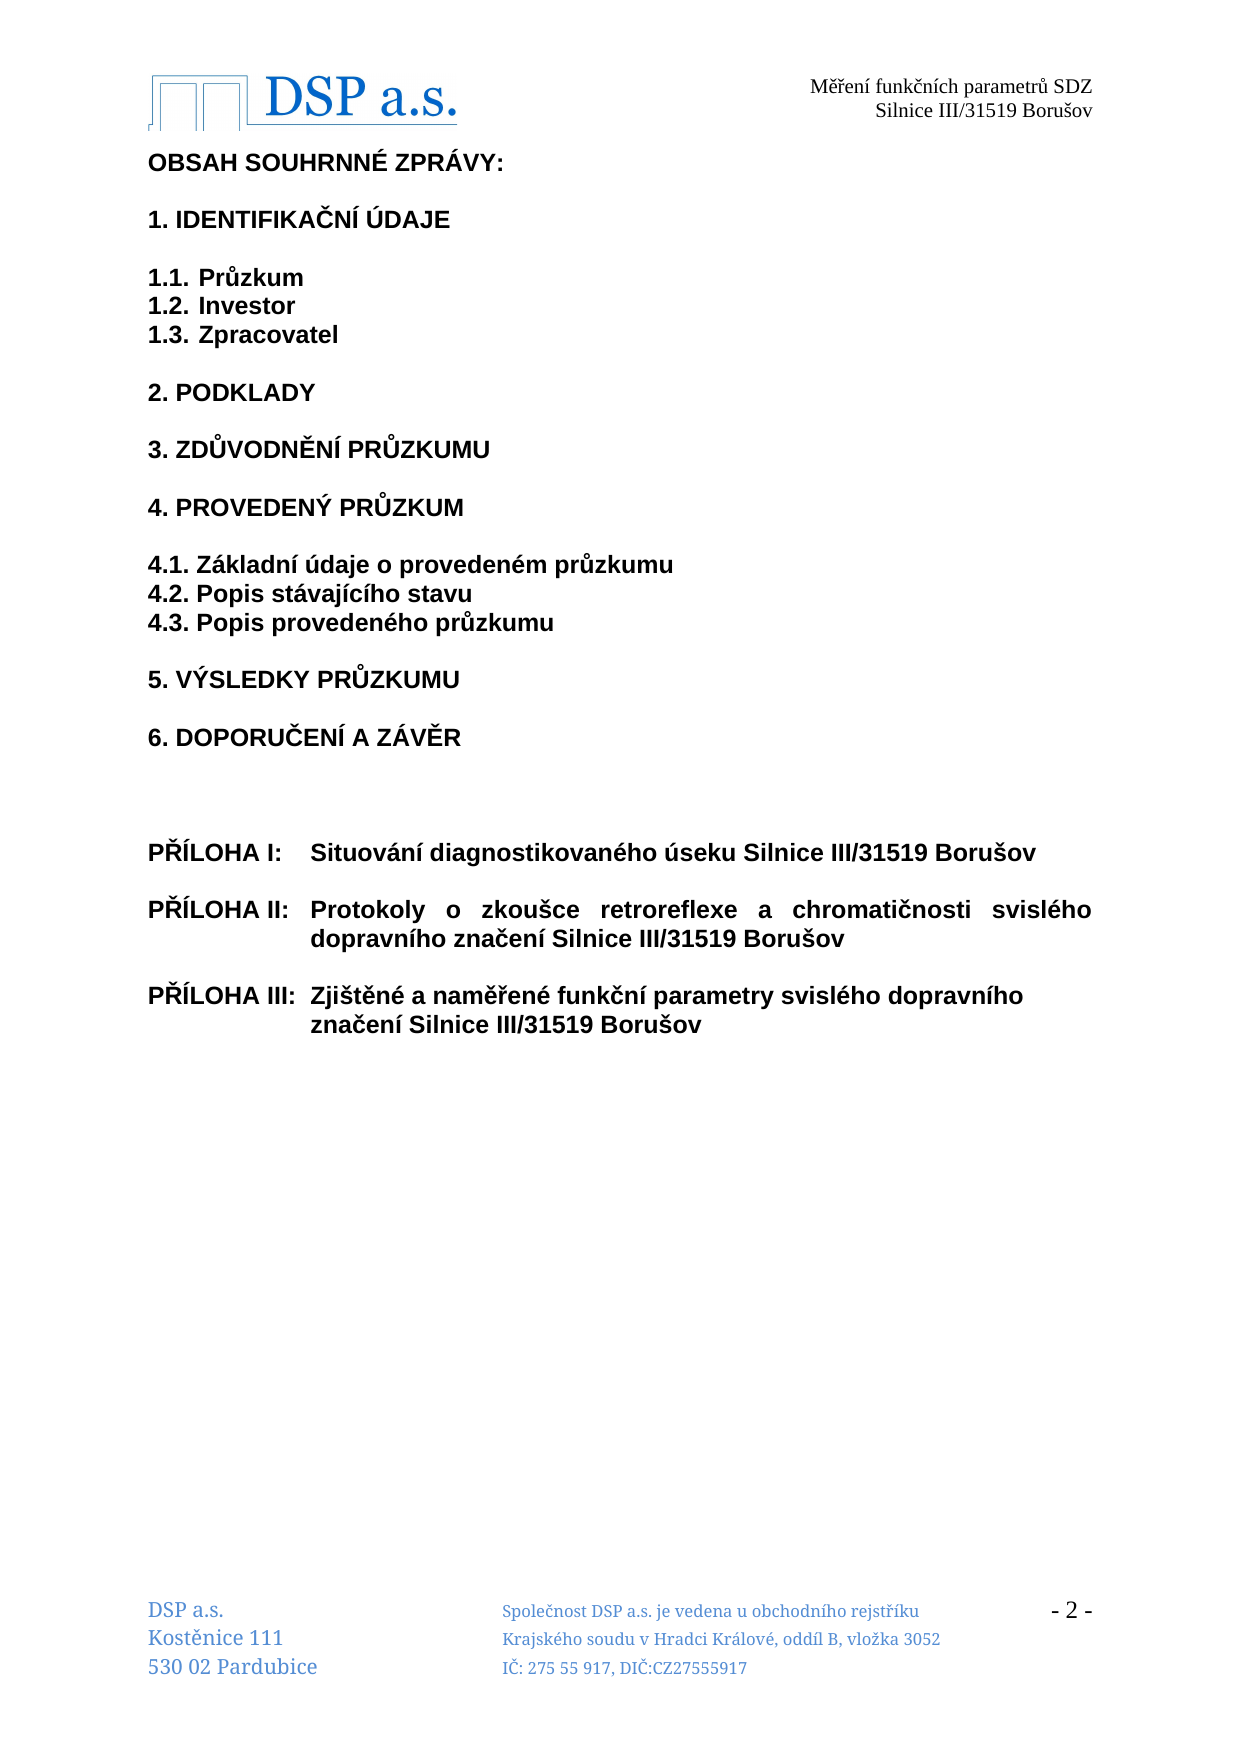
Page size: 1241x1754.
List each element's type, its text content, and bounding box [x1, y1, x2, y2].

text 4. Provedený průzkum [148, 493, 1093, 521]
text 4.2. Popis stávajícího stavu [148, 579, 1093, 608]
picture [147, 73, 457, 131]
text 6. Doporučení a závěr [148, 723, 1093, 751]
text 4.3. Popis provedeného průzkumu [148, 608, 1093, 636]
list Průzkum [148, 263, 1093, 291]
list Zpracovatel [148, 320, 1093, 349]
text PŘÍLOHA II: Protokoly o zkoušce retroreflexe a chromatičnosti svislého dopravního značení Silnice III/31519 Borušov [148, 895, 1093, 953]
text 4.1. Základní údaje o provedeném průzkumu [148, 550, 1093, 579]
text 2. PODKLADY [148, 378, 1093, 406]
text 5. Výsledky průzkumu [148, 665, 1093, 694]
list Investor [148, 291, 1093, 320]
text Obsah souhrnné zprávy: [148, 148, 1093, 176]
text 3. Zdůvodnění průzkumu [148, 435, 1093, 464]
text PŘÍLOHA III: Zjištěné a naměřené funkční parametry svislého dopravního značení Silnice III/31519 Borušov [148, 981, 1093, 1039]
text PŘÍLOHA I: Situování diagnostikovaného úseku Silnice III/31519 Borušov [148, 838, 1093, 866]
text 1. Identifikační údaje [148, 205, 1093, 234]
